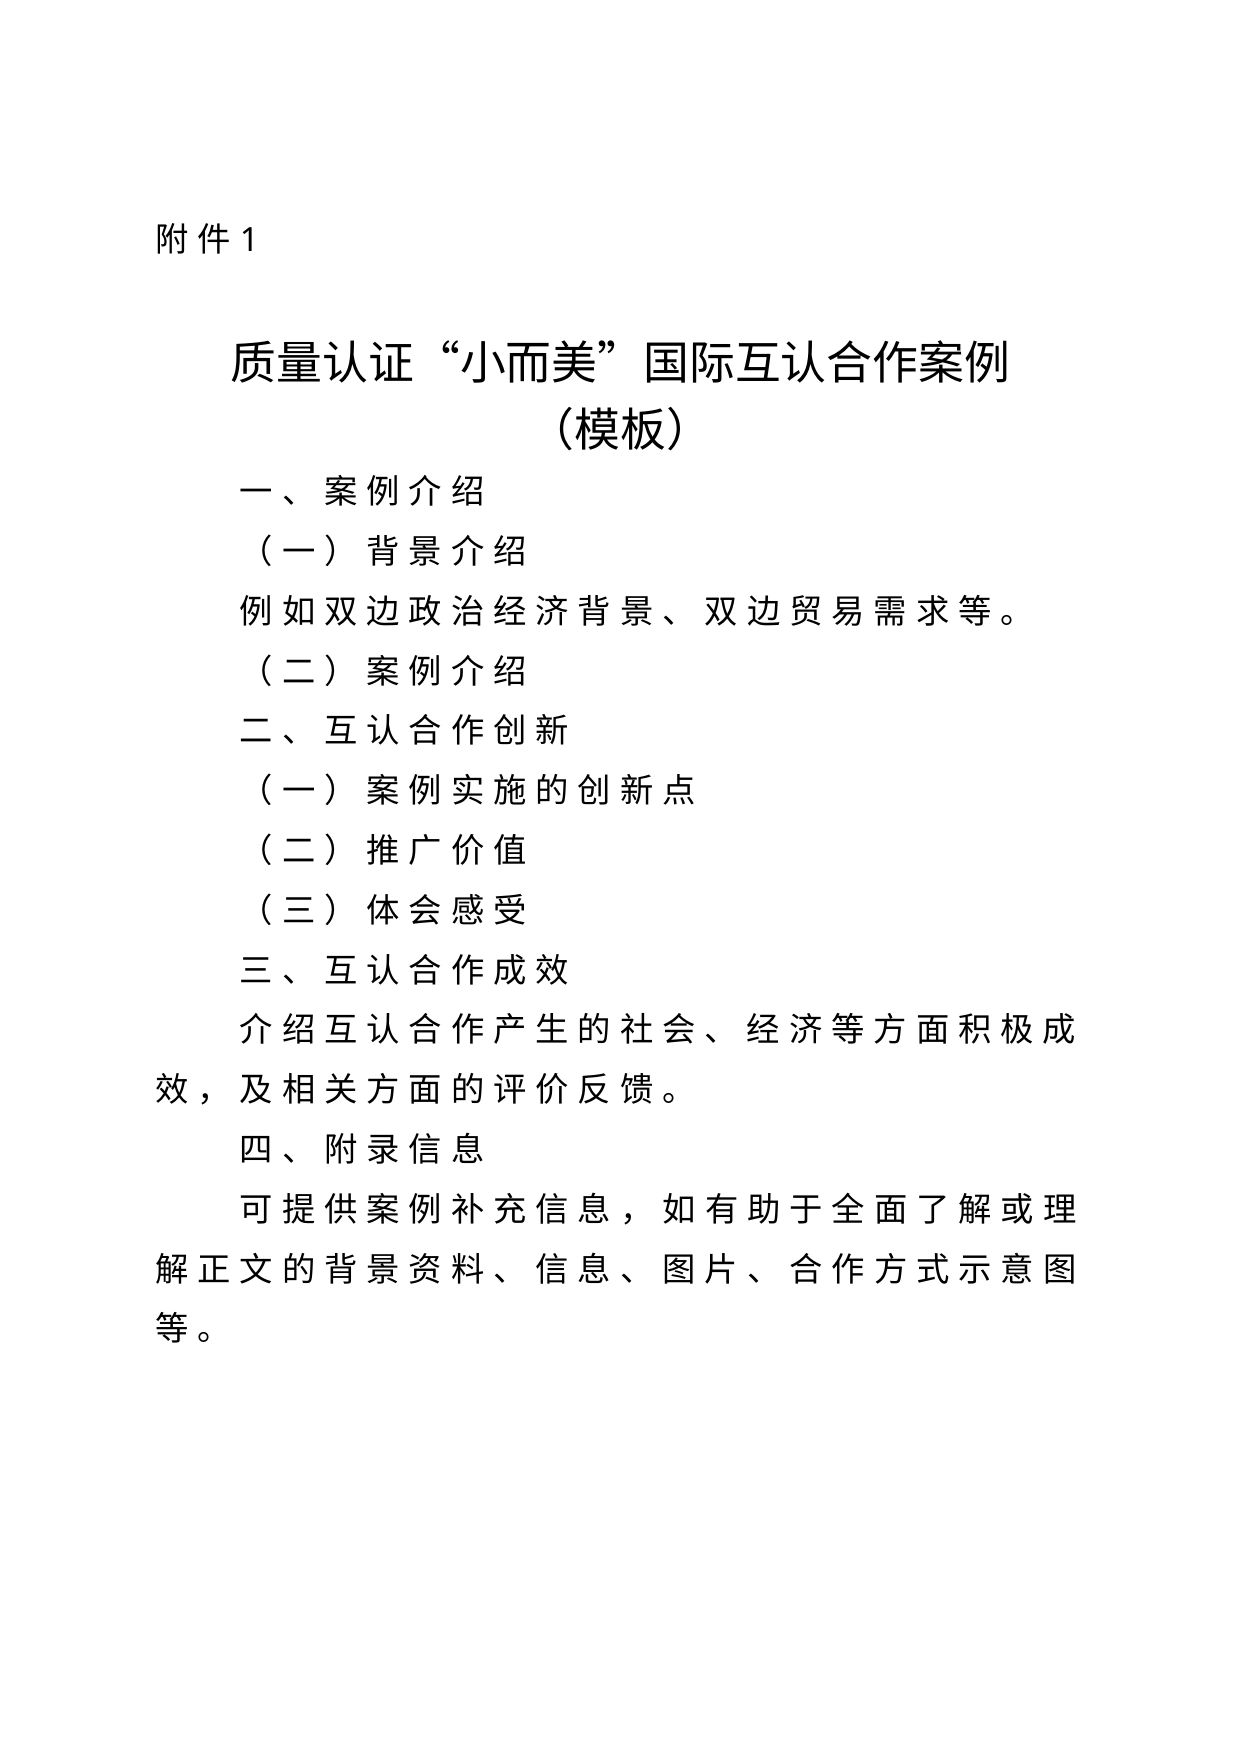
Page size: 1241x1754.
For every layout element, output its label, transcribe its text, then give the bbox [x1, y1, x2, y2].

text （模板） [155, 393, 1085, 459]
list 一、案例介绍 [155, 459, 1085, 519]
list 例如双边政治经济背景、双边贸易需求等。 [155, 579, 1085, 639]
list 介绍互认合作产生的社会、经济等方面积极成效，及相关方面的评价反馈。 [155, 997, 1085, 1117]
list （一）背景介绍 [155, 519, 1085, 579]
list 四、附录信息 [155, 1117, 1085, 1177]
list （二）案例介绍 [155, 639, 1085, 698]
text 质量认证“小而美”国际互认合作案例 [155, 327, 1085, 393]
list （二）推广价值 [155, 818, 1085, 878]
list （一）案例实施的创新点 [155, 758, 1085, 818]
list 二、互认合作创新 [155, 698, 1085, 758]
list （三）体会感受 [155, 878, 1085, 938]
list 三、互认合作成效 [155, 938, 1085, 997]
text 可提供案例补充信息，如有助于全面了解或理解正文的背景资料、信息、图片、合作方式示意图等。 [155, 1177, 1085, 1356]
text 附件1 [155, 207, 1085, 267]
